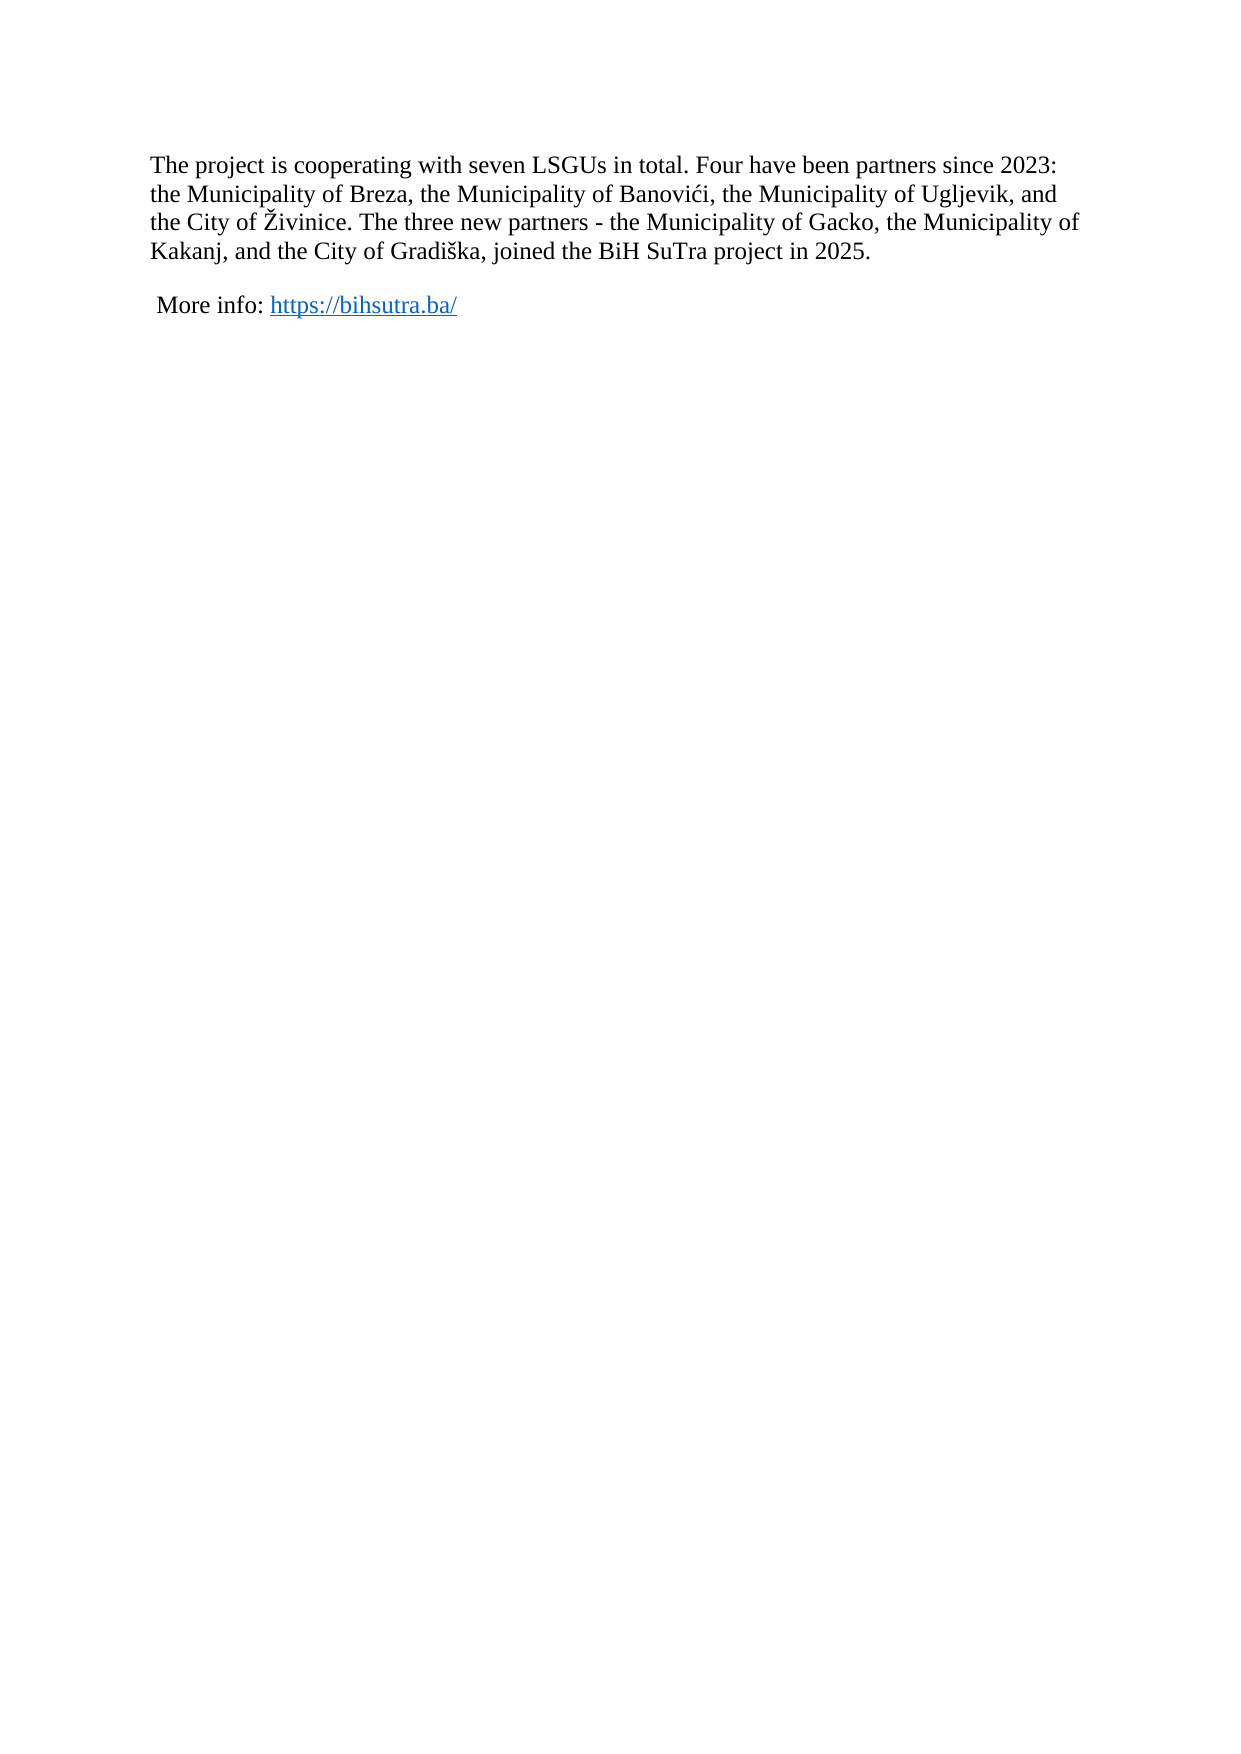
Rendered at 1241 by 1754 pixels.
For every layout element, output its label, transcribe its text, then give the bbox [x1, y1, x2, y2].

text The project is cooperating with seven LSGUs in total. Four have been partners since 2023: the Municipality of Breza, the Municipality of Banovići, the Municipality of Ugljevik, and the City of Živinice. The three new partners - the Municipality of Gacko, the Municipality of Kakanj, and the City of Gradiška, joined the BiH SuTra project in 2025. [150, 150, 1090, 265]
text More info: https://bihsutra.ba/ [150, 290, 1090, 319]
